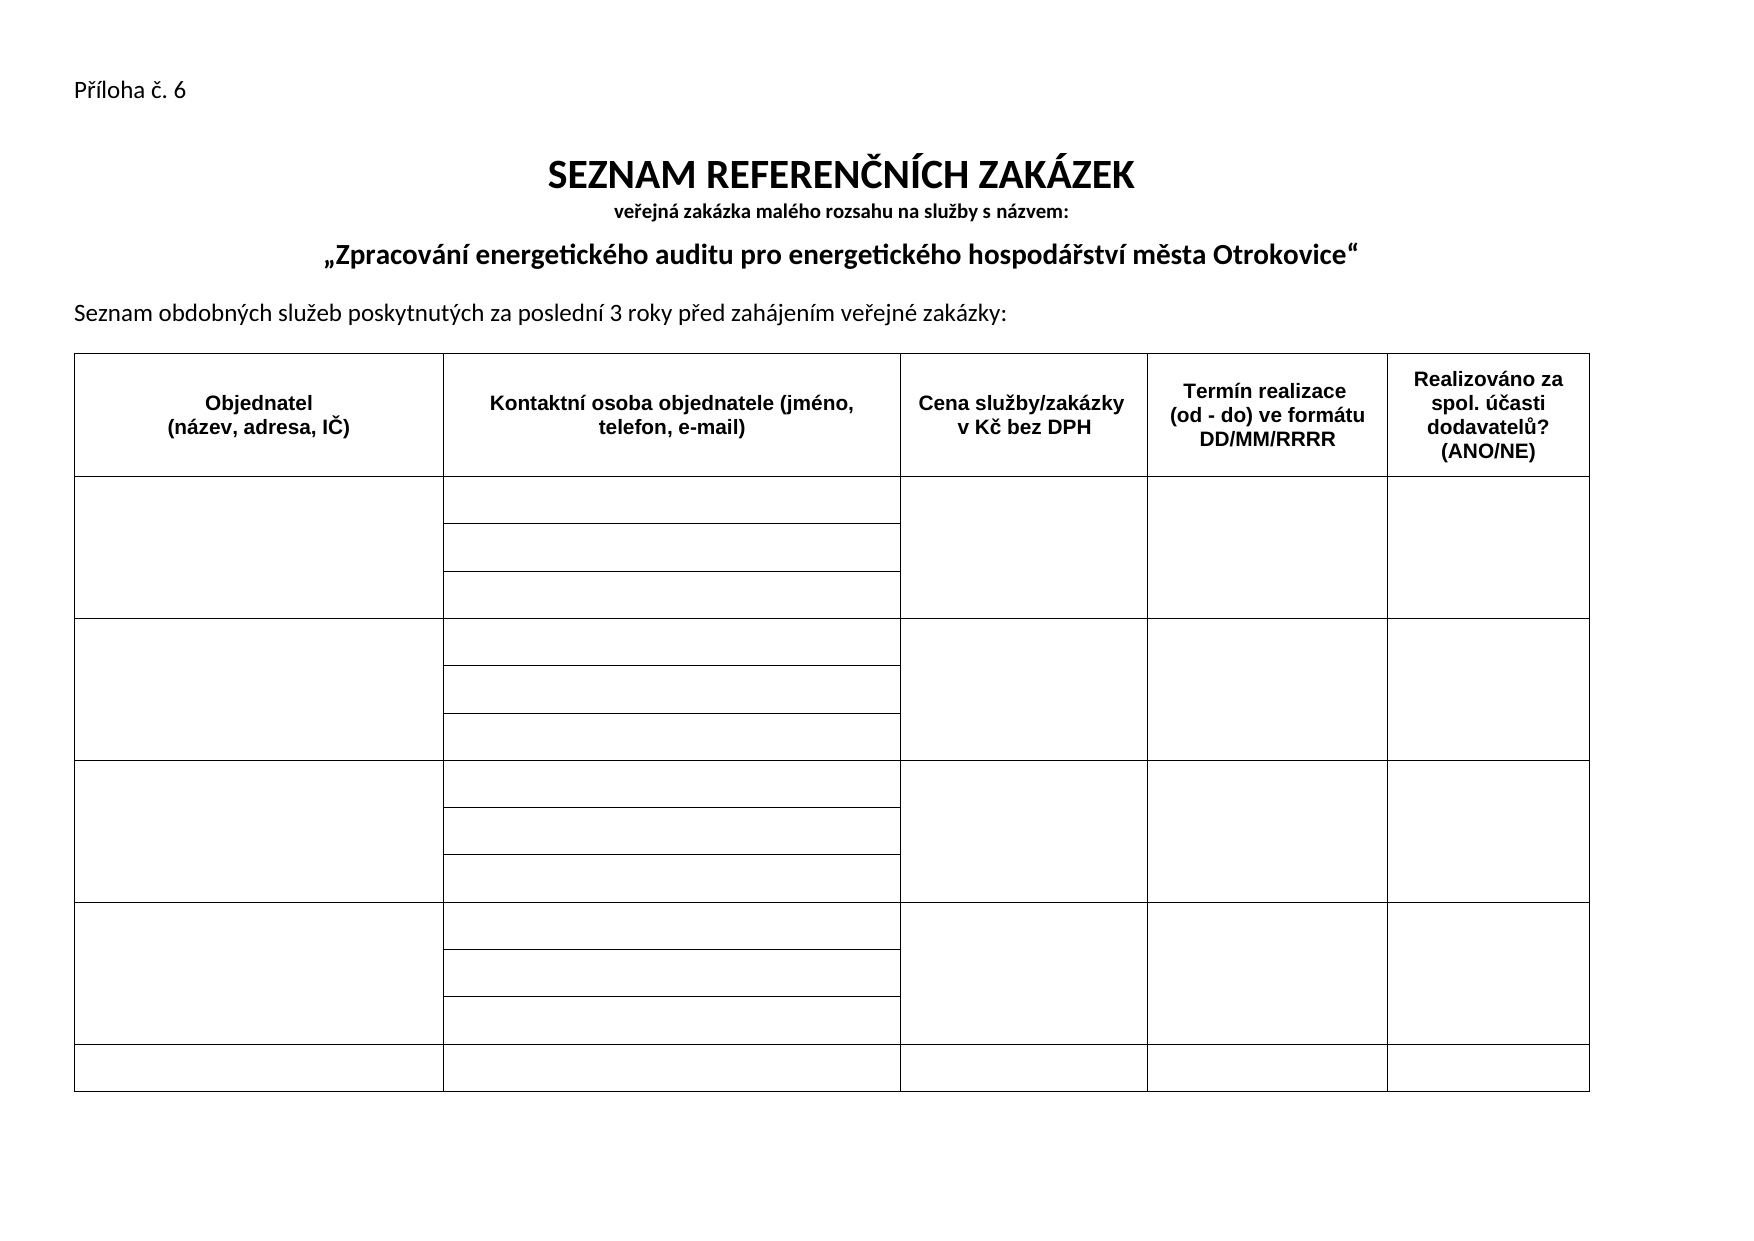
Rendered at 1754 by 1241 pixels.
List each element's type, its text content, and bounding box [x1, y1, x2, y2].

table_cell [901, 1045, 1147, 1091]
table_cell [1148, 619, 1387, 760]
table_cell [444, 477, 900, 523]
table_cell [1388, 761, 1589, 902]
table_cell [1388, 619, 1589, 760]
table_header Termín realizace (od - do) ve formátu DD/MM/RRRR [1148, 354, 1387, 476]
table_cell [444, 714, 900, 760]
table_header Cena služby/zakázky v Kč bez DPH [901, 354, 1147, 476]
table_cell [444, 997, 900, 1043]
table_cell [75, 903, 443, 1043]
table_cell [1388, 1045, 1589, 1091]
text SEZNAM REFERENČNÍCH ZAKÁZEK [74, 148, 1609, 198]
table_cell [75, 619, 443, 760]
table_cell [901, 761, 1147, 902]
table_cell [444, 903, 900, 949]
table_cell [444, 950, 900, 996]
table_header Objednatel (název, adresa, IČ) [75, 354, 443, 476]
table_cell [444, 1045, 900, 1091]
table_cell [444, 761, 900, 807]
text veřejná zakázka malého rozsahu na služby s názvem: [74, 198, 1609, 224]
table_cell [1148, 903, 1387, 1043]
table_cell [75, 1045, 443, 1091]
table_header Kontaktní osoba objednatele (jméno, telefon, e-mail) [444, 354, 900, 476]
table_cell [444, 855, 900, 902]
table_cell [444, 619, 900, 665]
text Seznam obdobných služeb poskytnutých za poslední 3 roky před zahájením veřejné zakázky: [74, 297, 1609, 328]
table_cell [444, 572, 900, 618]
text „Zpracování energetického auditu pro energetického hospodářství města Otrokovice“ [74, 236, 1609, 272]
table_cell [1388, 477, 1589, 618]
table_cell [1148, 477, 1387, 618]
table_cell [901, 477, 1147, 618]
table_cell [444, 524, 900, 571]
table_cell [444, 808, 900, 854]
table_cell [1388, 903, 1589, 1043]
table_cell [1148, 1045, 1387, 1091]
table_cell [75, 477, 443, 618]
table_cell [444, 666, 900, 712]
table_cell [75, 761, 443, 902]
table_header Realizováno za spol. účasti dodavatelů? (ANO/NE) [1388, 354, 1589, 476]
table_cell [1148, 761, 1387, 902]
table_cell [901, 903, 1147, 1043]
table_cell [901, 619, 1147, 760]
